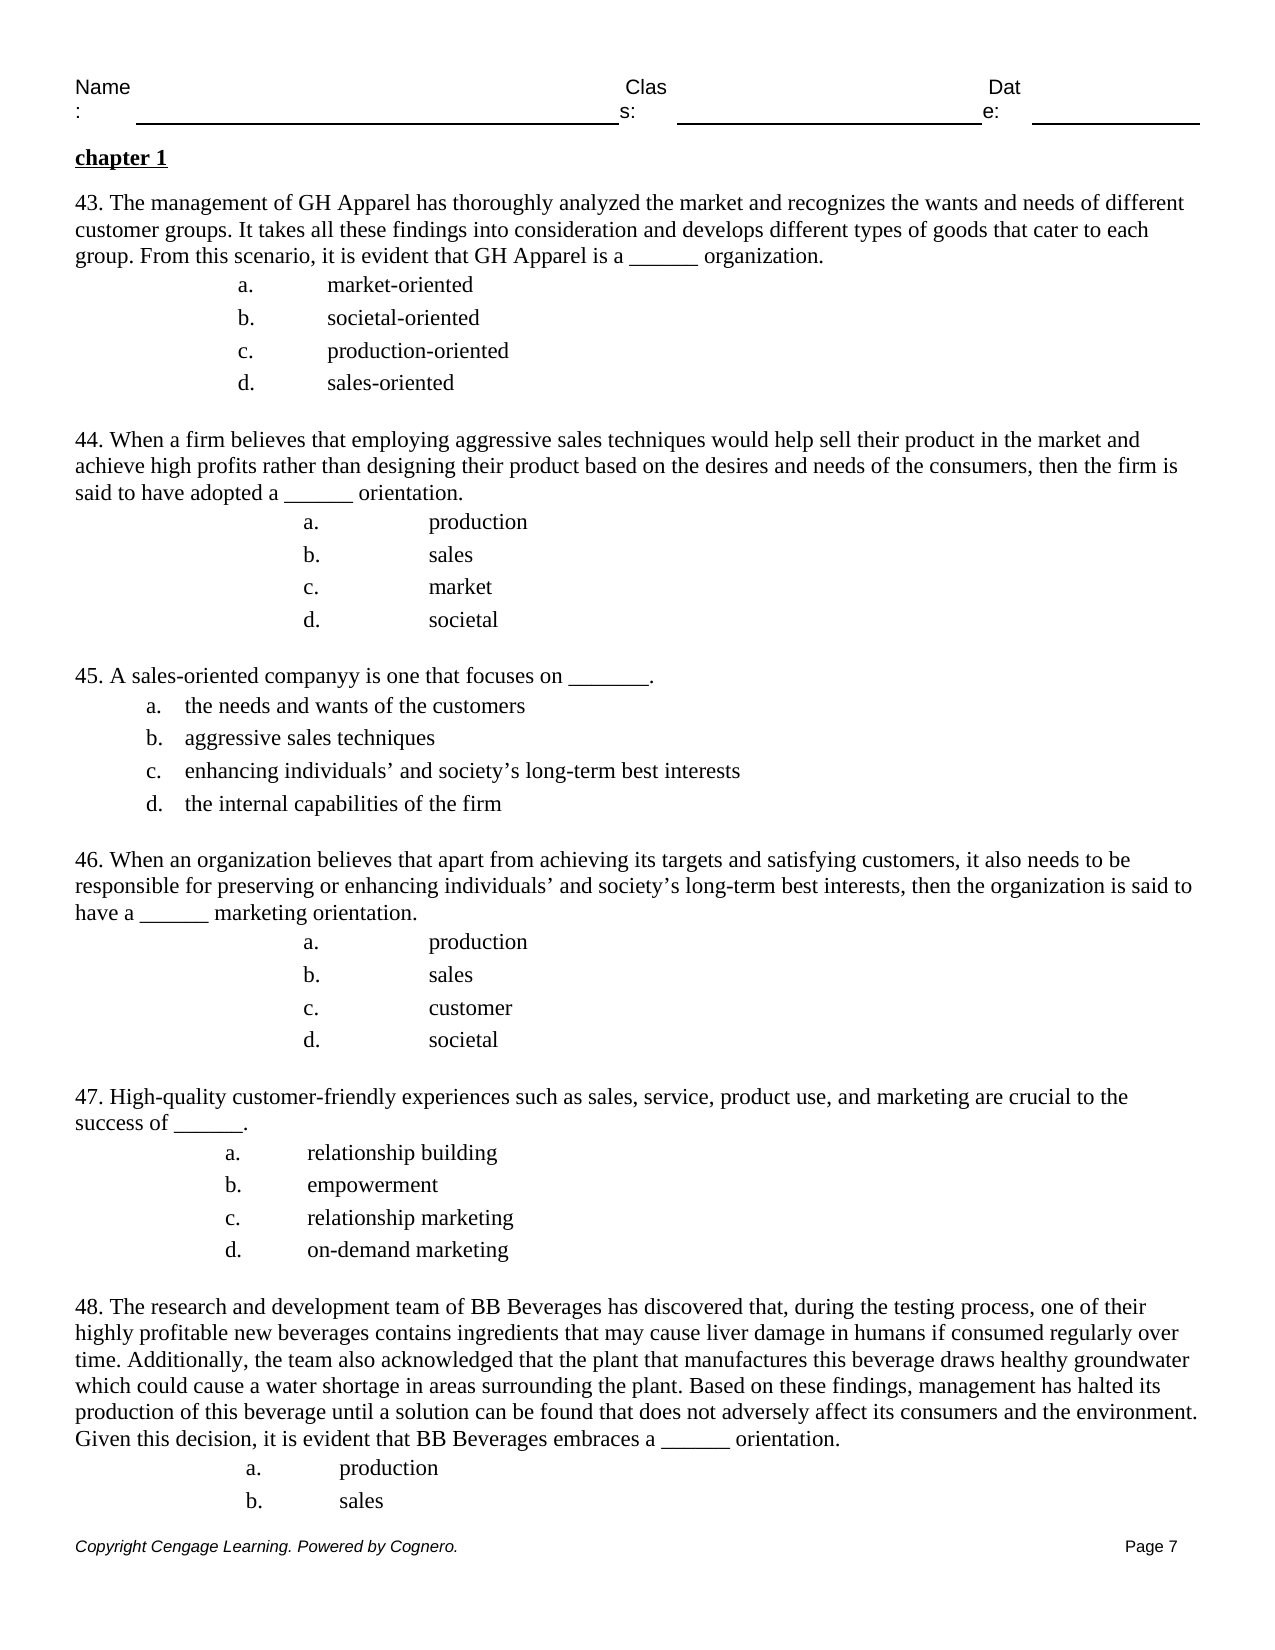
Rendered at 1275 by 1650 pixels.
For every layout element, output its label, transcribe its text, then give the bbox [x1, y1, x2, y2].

table_header 45. A sales-oriented companyy is one that focuses on _______. [75, 663, 1200, 819]
table_header 44. When a firm believes that employing aggressive sales techniques would help sell their product in the market and achieve high profits rather than designing their product based on the desires and needs of the consumers, then the firm is said to have adopted a ______ orientation. [75, 426, 1200, 635]
table_header 46. When an organization believes that apart from achieving its targets and satisfying customers, it also needs to be responsible for preserving or enhancing individuals’ and society’s long-term best interests, then the organization is said to have a ______ marketing orientation. [75, 846, 1200, 1056]
table_header 47. High-quality customer-friendly experiences such as sales, service, product use, and marketing are crucial to the success of ______. [75, 1083, 1200, 1266]
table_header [75, 1293, 1200, 1516]
table_header 43. The management of GH Apparel has thoroughly analyzed the market and recognizes the wants and needs of different customer groups. It takes all these findings into consideration and develops different types of goods that cater to each group. From this scenario, it is evident that GH Apparel is a ______ organization. [75, 189, 1200, 399]
